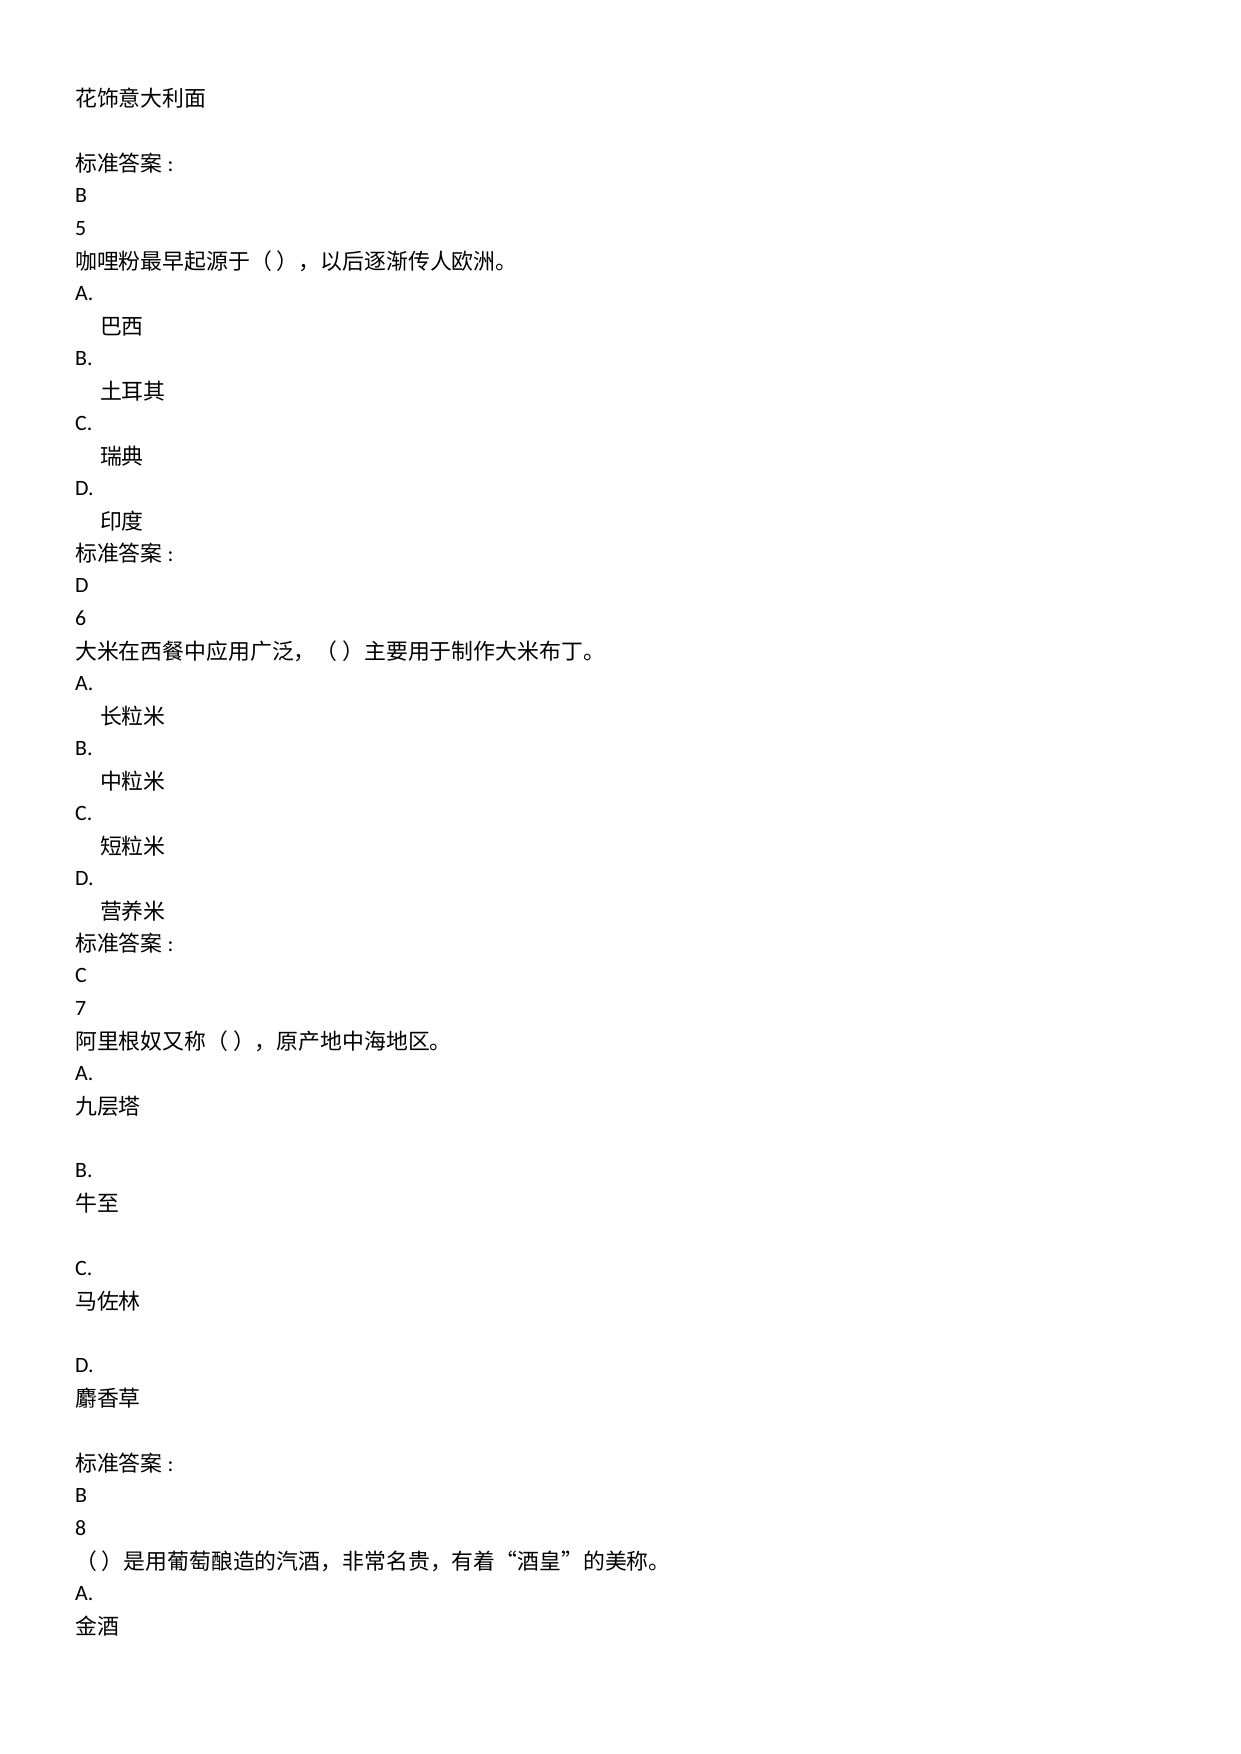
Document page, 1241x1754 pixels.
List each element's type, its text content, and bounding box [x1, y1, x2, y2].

text C. [75, 1251, 1165, 1283]
text D. [75, 1348, 1165, 1381]
text B. [75, 731, 1165, 763]
text 麝香草 [75, 1381, 1165, 1413]
text 阿里根奴又称（ ），原产地中海地区。 [75, 1023, 1165, 1056]
text 营养米 [75, 893, 1165, 926]
text 牛至 [75, 1186, 1165, 1218]
text A. [75, 1576, 1165, 1608]
text A. [75, 666, 1165, 698]
text 咖哩粉最早起源于（ ），以后逐渐传人欧洲。 [75, 243, 1165, 276]
text A. [75, 1056, 1165, 1088]
text D [75, 568, 1165, 601]
text A. [75, 276, 1165, 308]
text B [75, 1478, 1165, 1511]
text 瑞典 [75, 438, 1165, 471]
text C. [75, 406, 1165, 438]
text 标准答案 : [75, 146, 1165, 178]
text 标准答案 : [75, 1446, 1165, 1478]
text 九层塔 [75, 1088, 1165, 1121]
text 5 [75, 211, 1165, 243]
text 印度 [75, 503, 1165, 536]
text 大米在西餐中应用广泛，（ ）主要用于制作大米布丁。 [75, 633, 1165, 666]
text 金酒 [75, 1608, 1165, 1641]
text C [75, 958, 1165, 991]
text B. [75, 341, 1165, 373]
text 标准答案 : [75, 926, 1165, 958]
text （ ）是用葡萄酿造的汽酒，非常名贵，有着“酒皇”的美称。 [75, 1543, 1165, 1576]
text D. [75, 471, 1165, 503]
text 长粒米 [75, 698, 1165, 731]
text 标准答案 : [75, 536, 1165, 568]
text 土耳其 [75, 373, 1165, 406]
text 马佐林 [75, 1283, 1165, 1316]
text 短粒米 [75, 828, 1165, 861]
text 巴西 [75, 308, 1165, 341]
text D. [75, 861, 1165, 893]
text 7 [75, 991, 1165, 1023]
text B [75, 178, 1165, 211]
text 6 [75, 601, 1165, 633]
text 8 [75, 1511, 1165, 1543]
text C. [75, 796, 1165, 828]
text B. [75, 1153, 1165, 1186]
text 花饰意大利面 [75, 81, 1165, 113]
text 中粒米 [75, 763, 1165, 796]
